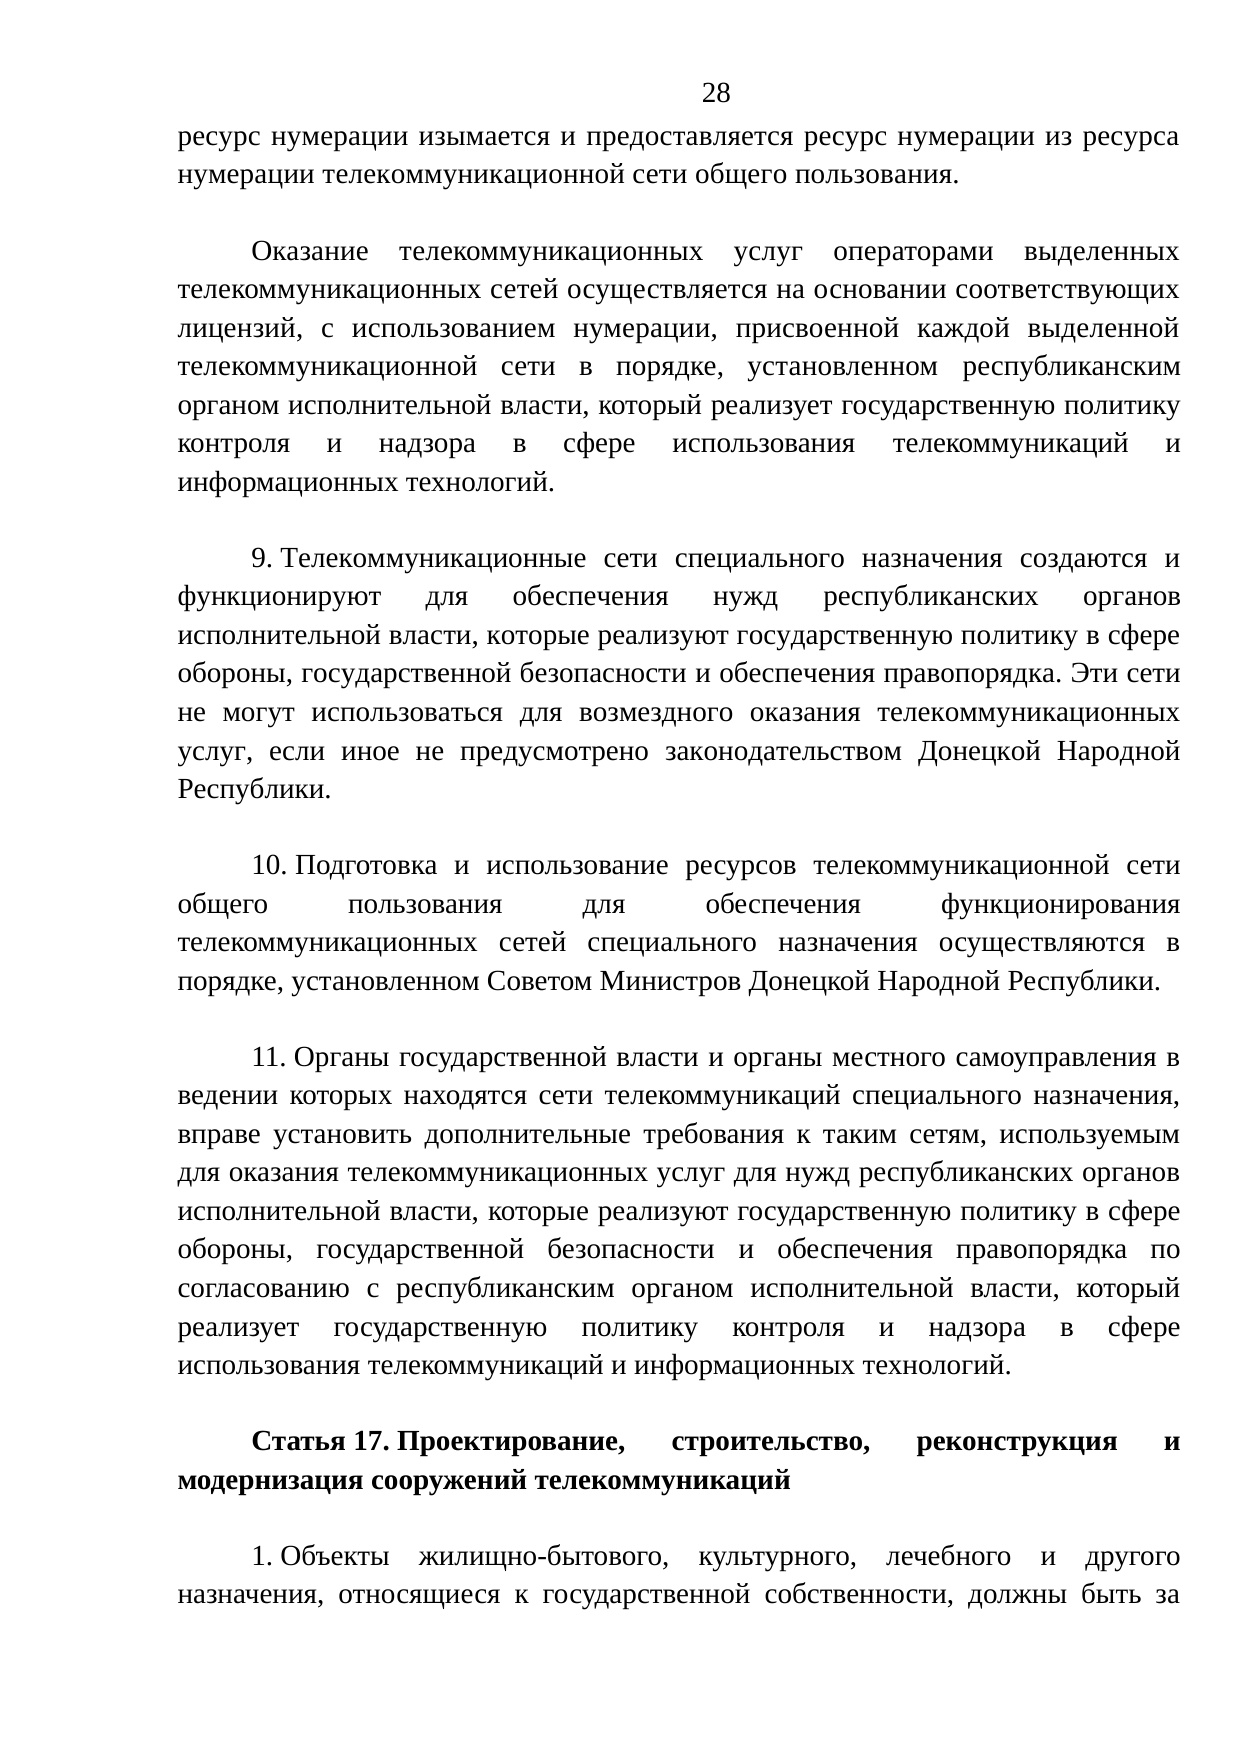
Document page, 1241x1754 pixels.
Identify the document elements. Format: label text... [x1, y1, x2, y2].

subtitle Статья 17. Проектирование, строительство, реконструкция и модернизация сооружений телекоммуникаций [177, 1423, 1181, 1495]
text 11. Органы государственной власти и органы местного самоуправления в ведении которых находятся сети телекоммуникаций специального назначения, вправе установить дополнительные требования к таким сетям, используемым для оказания телекоммуникационных услуг для нужд республиканских органов исполнительной власти, которые реализуют государственную политику в сфере обороны, государственной безопасности и обеспечения правопорядка по согласованию с республиканским органом исполнительной власти, который реализует государственную политику контроля и надзора в сфере использования телекоммуникаций и информационных технологий. [177, 1039, 1181, 1381]
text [177, 1538, 1181, 1610]
text 9. Телекоммуникационные сети специального назначения создаются и функционируют для обеспечения нужд республиканских органов исполнительной власти, которые реализуют государственную политику в сфере обороны, государственной безопасности и обеспечения правопорядка. Эти сети не могут использоваться для возмездного оказания телекоммуникационных услуг, если иное не предусмотрено законодательством Донецкой Народной Республики. [177, 540, 1181, 805]
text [177, 118, 1181, 190]
text 10. Подготовка и использование ресурсов телекоммуникационной сети общего пользования для обеспечения функционирования телекоммуникационных сетей специального назначения осуществляются в порядке, установленном Советом Министров Донецкой Народной Республики. [177, 847, 1181, 996]
text Оказание телекоммуникационных услуг операторами выделенных телекоммуникационных сетей осуществляется на основании соответствующих лицензий, с использованием нумерации, присвоенной каждой выделенной телекоммуникационной сети в порядке, установленном республиканским органом исполнительной власти, который реализует государственную политику контроля и надзора в сфере использования телекоммуникаций и информационных технологий. [177, 233, 1181, 497]
